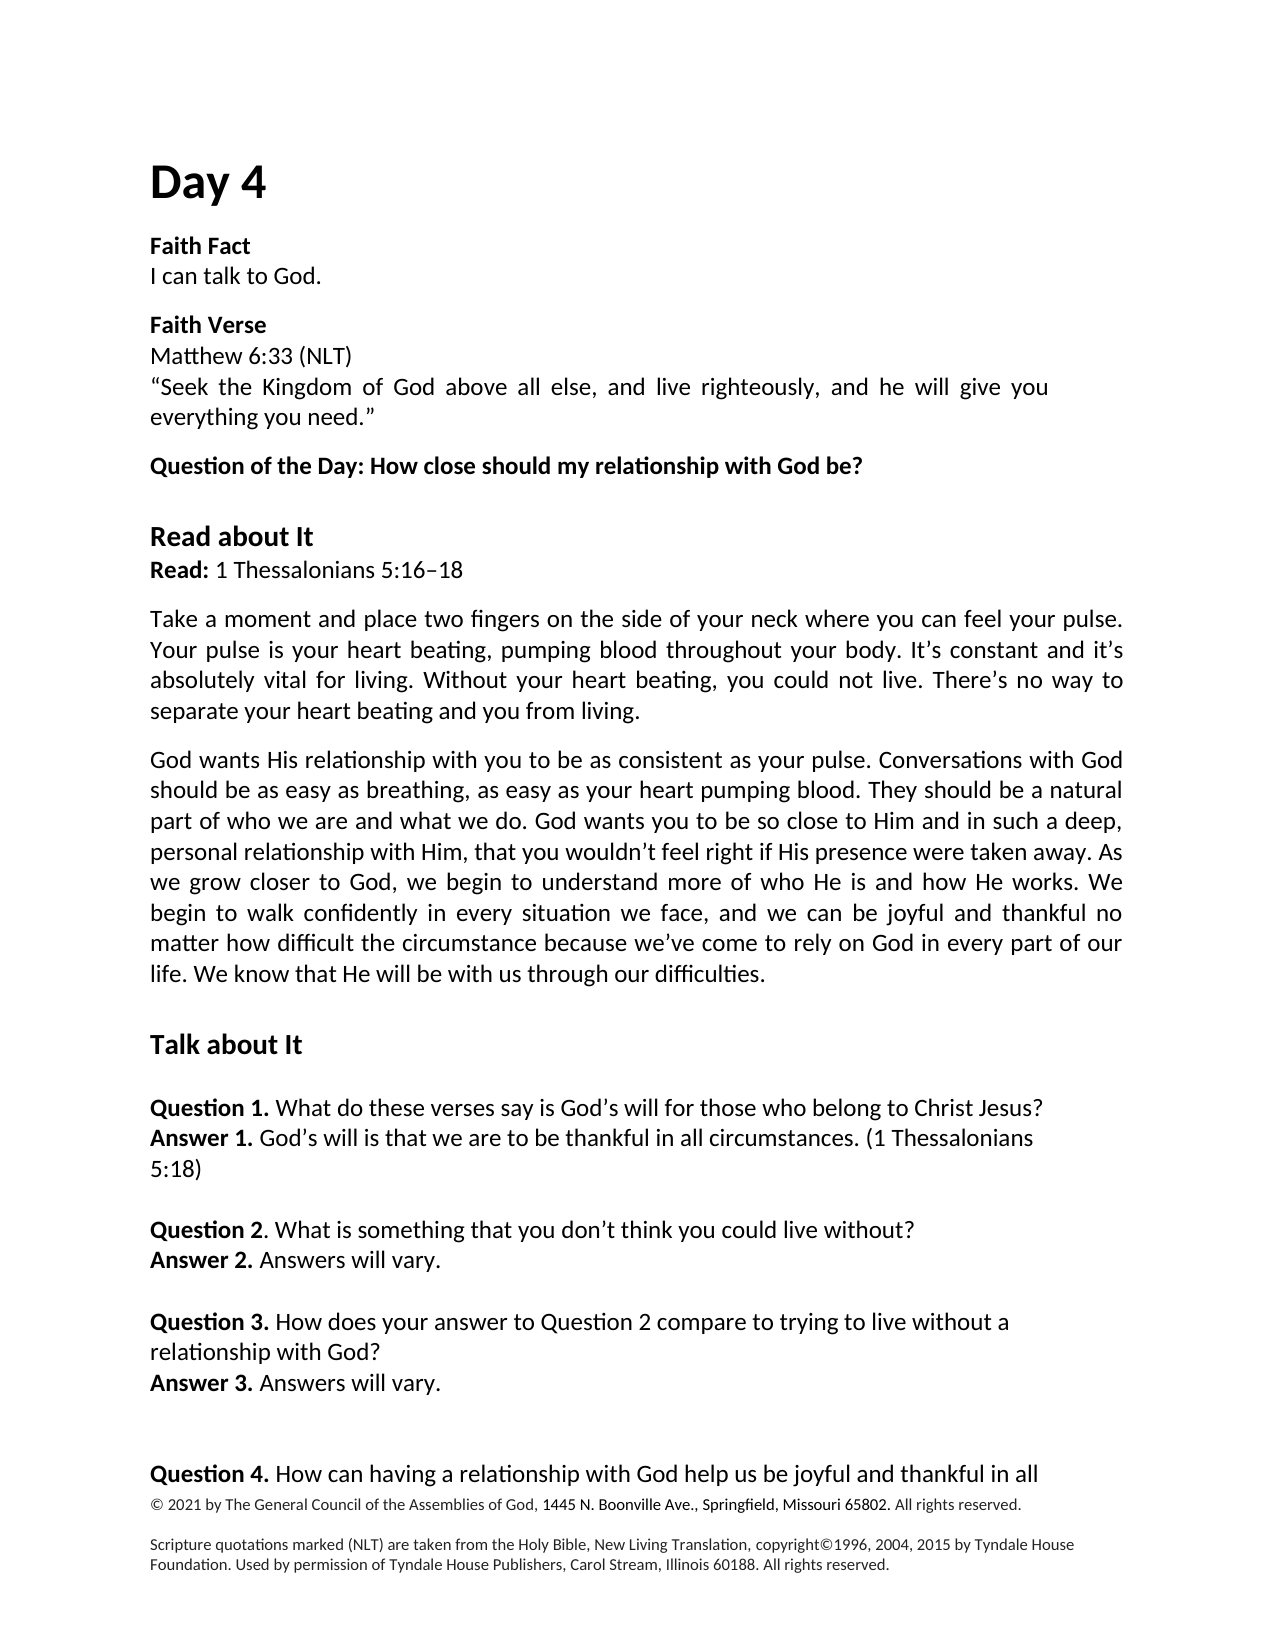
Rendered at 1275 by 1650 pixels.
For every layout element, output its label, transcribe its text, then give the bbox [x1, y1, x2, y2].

text Day 4 [150, 150, 1125, 211]
table_header Faith Fact I can talk to God. Faith Verse Matthew 6:33 (NLT) “Seek the Kingdom of God above all else, and live righteously, and he will give you everything you need.” Question of the Day: How close should my relationship with God be? [150, 211, 1050, 481]
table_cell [150, 1458, 1050, 1489]
text Read about It [150, 518, 1125, 554]
text Take a moment and place two fingers on the side of your neck where you can feel your pulse. Your pulse is your heart beating, pumping blood throughout your body. It’s constant and it’s absolutely vital for living. Without your heart beating, you could not live. There’s no way to separate your heart beating and you from living. [150, 603, 1125, 725]
table_cell Question 2. What is something that you don’t think you could live without? Answer 2. Answers will vary. [150, 1214, 1050, 1306]
table_header Question 1. What do these verses say is God’s will for those who belong to Christ Jesus? Answer 1. God’s will is that we are to be thankful in all circumstances. (1 Thessalonians 5:18) [150, 1061, 1050, 1214]
text Talk about It [150, 1026, 1125, 1061]
text God wants His relationship with you to be as consistent as your pulse. Conversations with God should be as easy as breathing, as easy as your heart pumping blood. They should be a natural part of who we are and what we do. God wants you to be so close to Him and in such a deep, personal relationship with Him, that you wouldn’t feel right if His presence were taken away. As we grow closer to God, we begin to understand more of who He is and how He works. We begin to walk confidently in every situation we face, and we can be joyful and thankful no matter how difficult the circumstance because we’ve come to rely on God in every part of our life. We know that He will be with us through our difficulties. [150, 744, 1125, 988]
table_cell Question 3. How does your answer to Question 2 compare to trying to live without a relationship with God? Answer 3. Answers will vary. [150, 1306, 1050, 1458]
text Read: 1 Thessalonians 5:16–18 [150, 554, 1125, 584]
